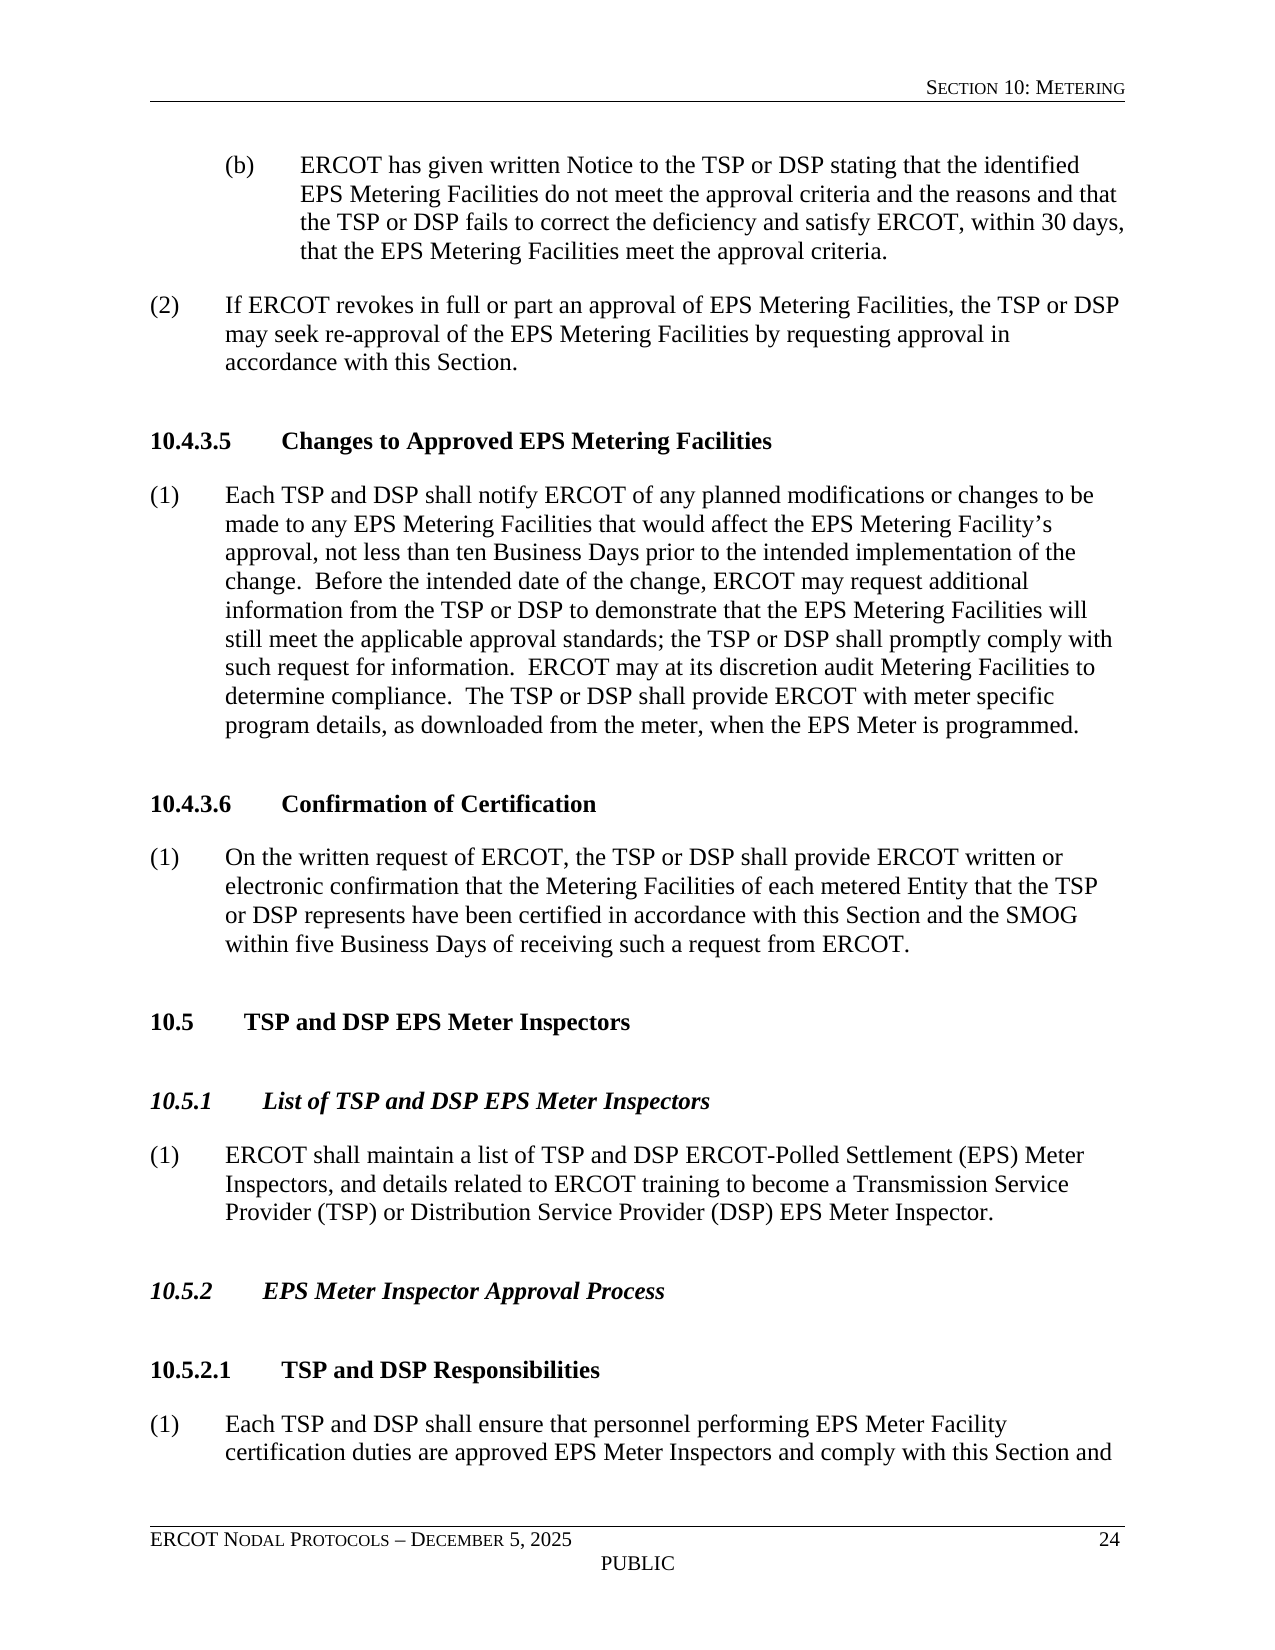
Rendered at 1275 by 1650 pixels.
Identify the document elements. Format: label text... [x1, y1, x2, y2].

text 10.5.2 EPS Meter Inspector Approval Process [150, 1276, 1125, 1305]
list (b) ERCOT has given written Notice to the TSP or DSP stating that the identified EPS Metering Facilities do not meet the approval criteria and the reasons and that the TSP or DSP fails to correct the deficiency and satisfy ERCOT, within 30 days, that the EPS Metering Facilities meet the approval criteria. [225, 150, 1125, 265]
text (1) Each TSP and DSP shall notify ERCOT of any planned modifications or changes to be made to any EPS Metering Facilities that would affect the EPS Metering Facility’s approval, not less than ten Business Days prior to the intended implementation of the change. Before the intended date of the change, ERCOT may request additional information from the TSP or DSP to demonstrate that the EPS Metering Facilities will still meet the applicable approval standards; the TSP or DSP shall promptly comply with such request for information. ERCOT may at its discretion audit Metering Facilities to determine compliance. The TSP or DSP shall provide ERCOT with meter specific program details, as downloaded from the meter, when the EPS Meter is programmed. [150, 480, 1125, 739]
list (2) If ERCOT revokes in full or part an approval of EPS Metering Facilities, the TSP or DSP may seek re-approval of the EPS Metering Facilities by requesting approval in accordance with this Section. [150, 290, 1125, 376]
text 10.5.1 List of TSP and DSP EPS Meter Inspectors [150, 1086, 1125, 1115]
text (1) On the written request of ERCOT, the TSP or DSP shall provide ERCOT written or electronic confirmation that the Metering Facilities of each metered Entity that the TSP or DSP represents have been certified in accordance with this Section and the SMOG within five Business Days of receiving such a request from ERCOT. [150, 842, 1125, 957]
text 10.5 TSP and DSP EPS Meter Inspectors [150, 1007, 1125, 1036]
text 10.4.3.5 Changes to Approved EPS Metering Facilities [150, 426, 1125, 455]
text 10.5.2.1 TSP and DSP Responsibilities [150, 1355, 1125, 1384]
text 10.4.3.6 Confirmation of Certification [150, 789, 1125, 817]
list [150, 1409, 1125, 1466]
text (1) ERCOT shall maintain a list of TSP and DSP ERCOT-Polled Settlement (EPS) Meter Inspectors, and details related to ERCOT training to become a Transmission Service Provider (TSP) or Distribution Service Provider (DSP) EPS Meter Inspector. [150, 1140, 1125, 1226]
